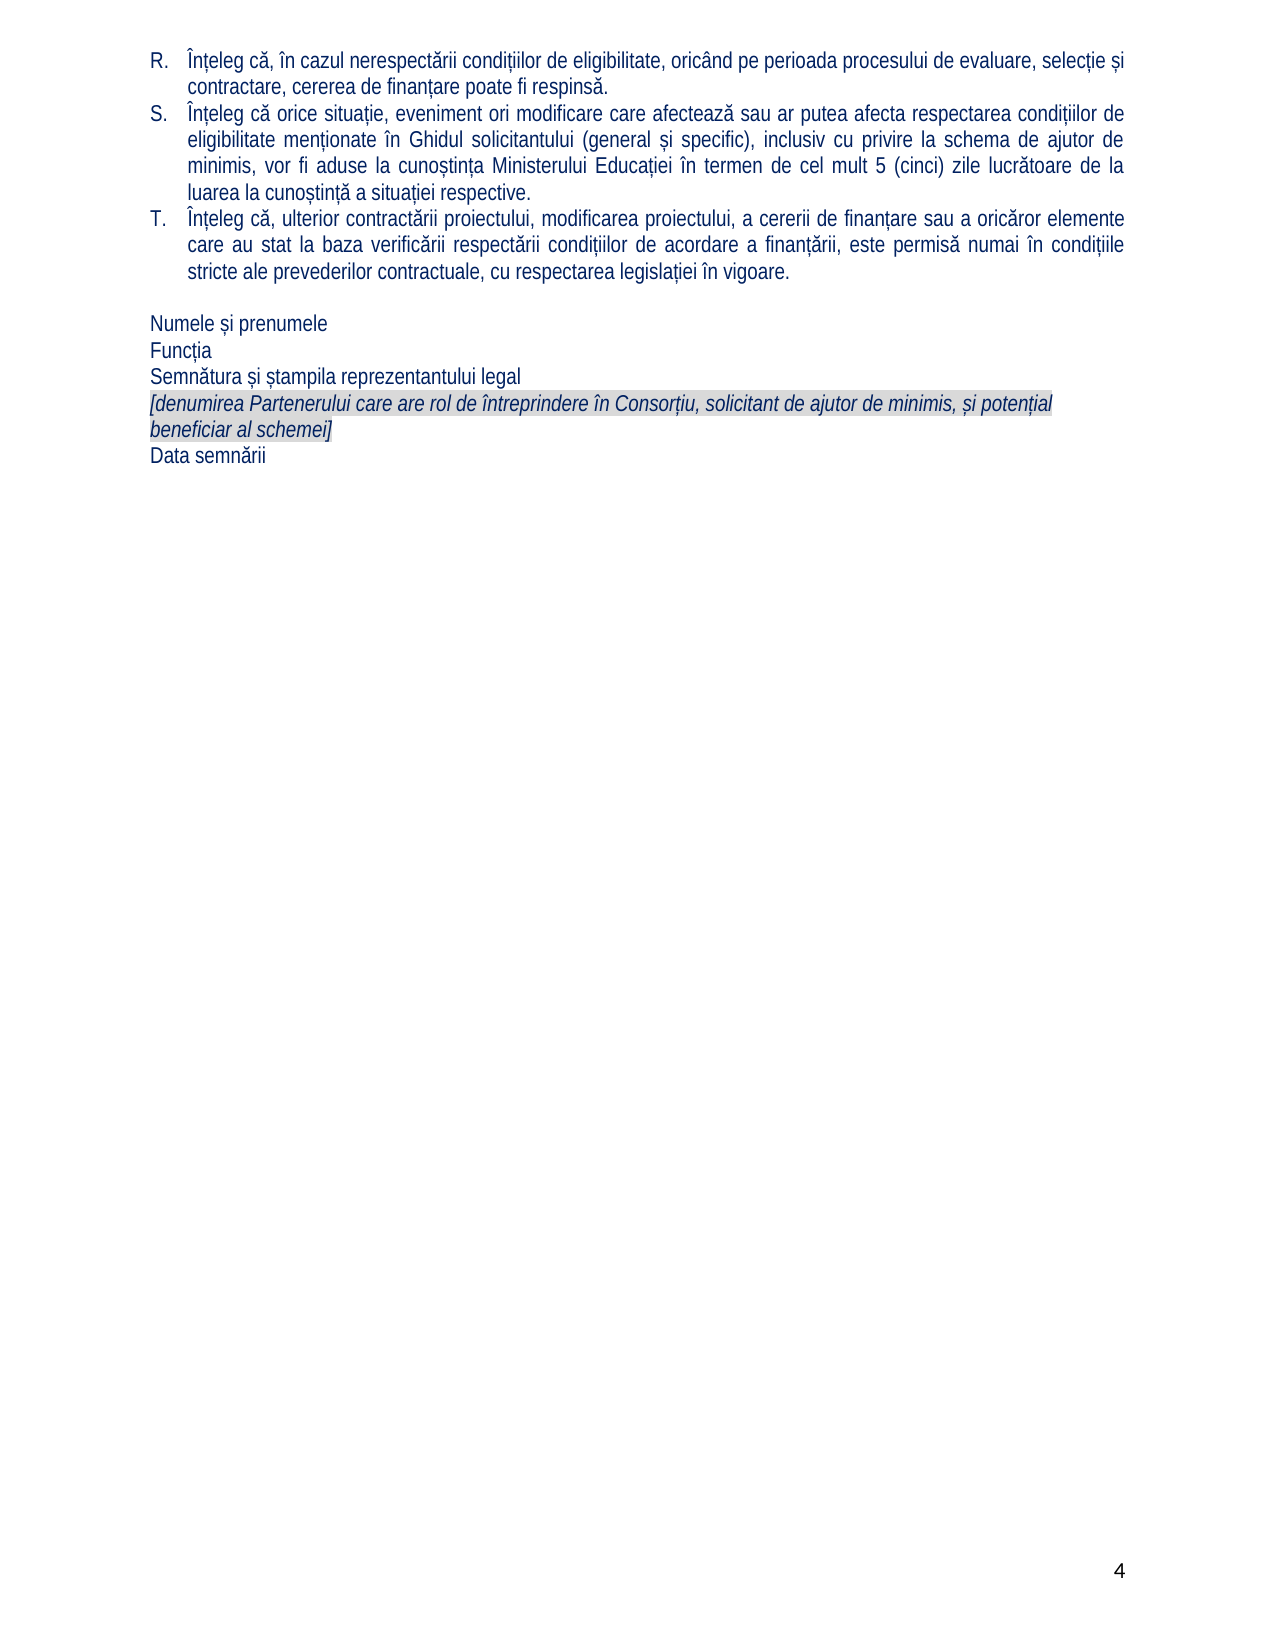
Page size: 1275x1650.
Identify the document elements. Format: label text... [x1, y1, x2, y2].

text Data semnării [150, 442, 1125, 468]
text Funcția [150, 337, 1125, 363]
list Înțeleg că orice situație, eveniment ori modificare care afectează sau ar putea afecta respectarea condițiilor de eligibilitate menționate în Ghidul solicitantului (general și specific), inclusiv cu privire la schema de ajutor de minimis, vor fi aduse la cunoștința Ministerului Educației în termen de cel mult 5 (cinci) zile lucrătoare de la luarea la cunoștință a situației respective. [150, 99, 1125, 205]
list Înțeleg că, ulterior contractării proiectului, modificarea proiectului, a cererii de finanțare sau a oricăror elemente care au stat la baza verificării respectării condițiilor de acordare a finanțării, este permisă numai în condițiile stricte ale prevederilor contractuale, cu respectarea legislației în vigoare. [150, 205, 1125, 284]
text Semnătura și ștampila reprezentantului legal [150, 363, 1125, 389]
text [denumirea Partenerului care are rol de întreprindere în Consorțiu, solicitant de ajutor de minimis, și potențial beneficiar al schemei] [150, 389, 1125, 442]
text Numele și prenumele [150, 310, 1125, 337]
list Înțeleg că, în cazul nerespectării condițiilor de eligibilitate, oricând pe perioada procesului de evaluare, selecție și contractare, cererea de finanțare poate fi respinsă. [150, 47, 1125, 99]
